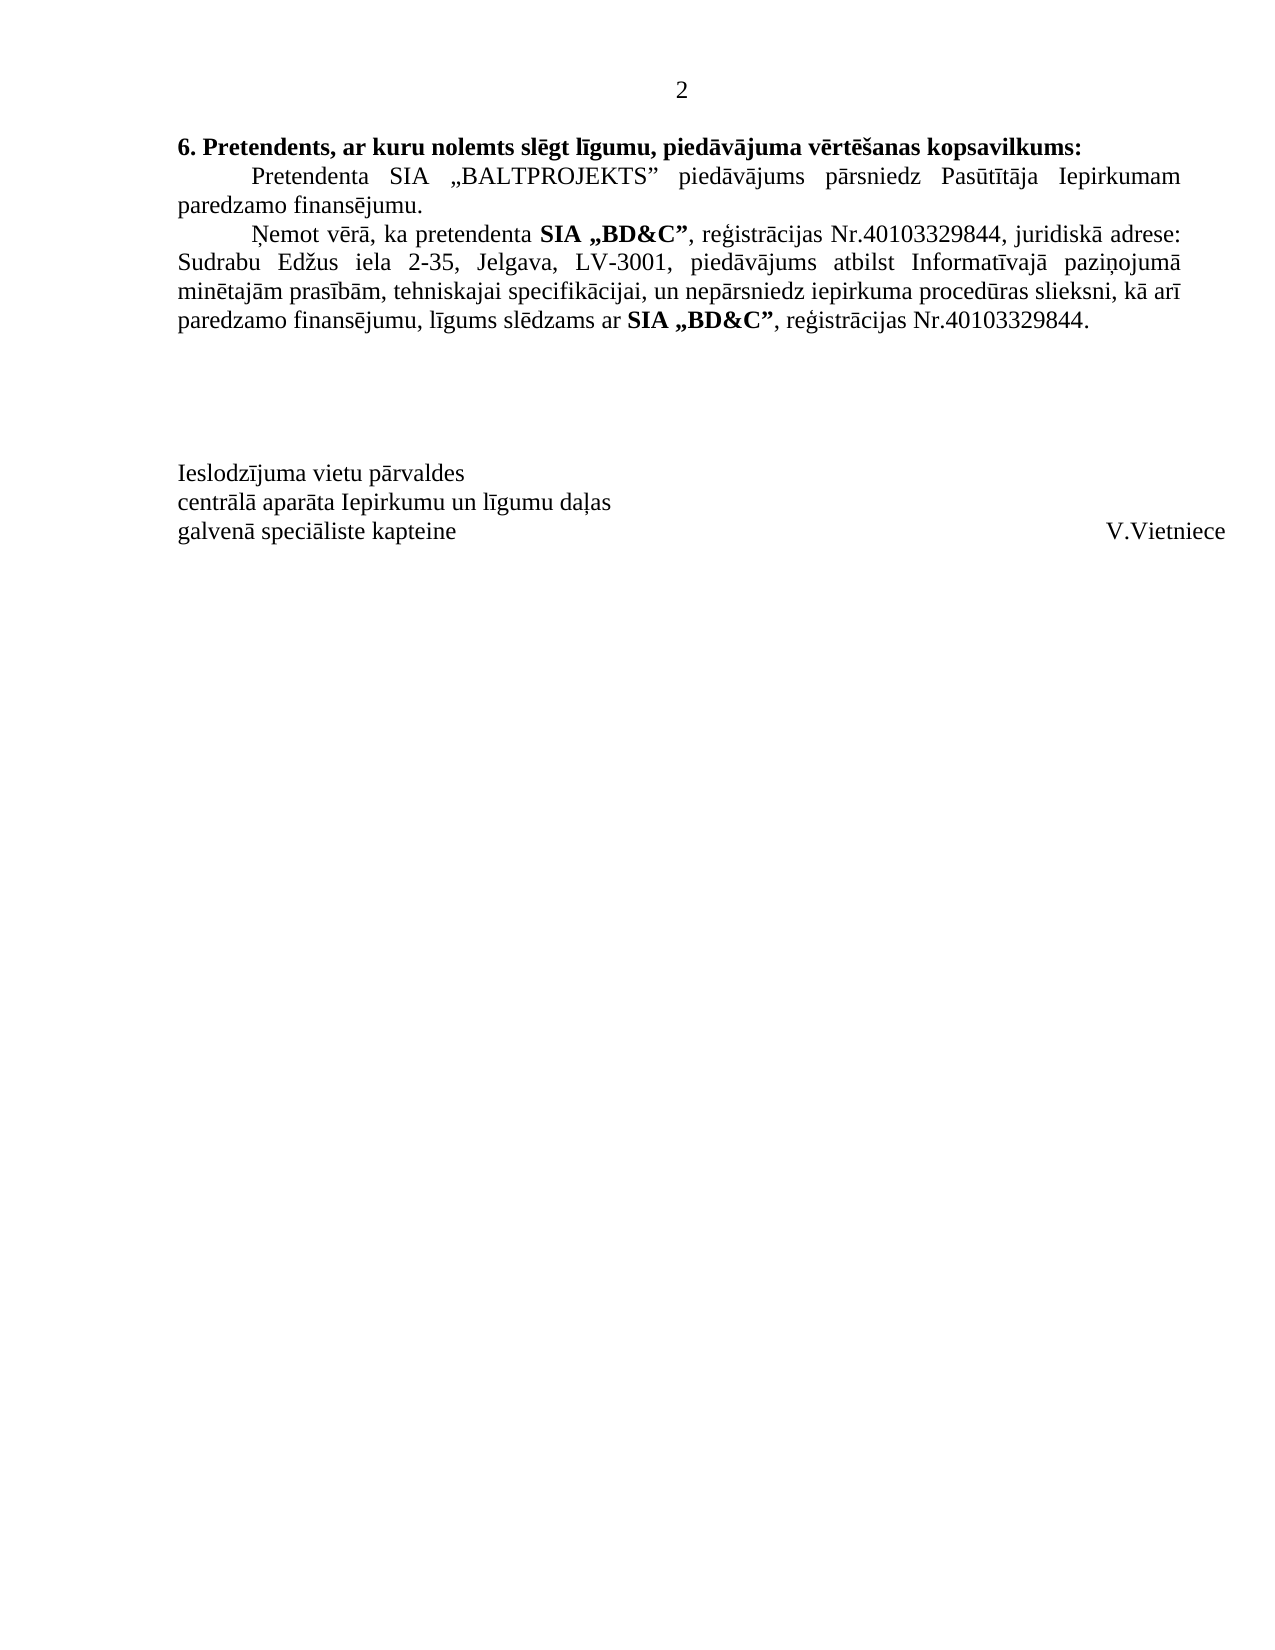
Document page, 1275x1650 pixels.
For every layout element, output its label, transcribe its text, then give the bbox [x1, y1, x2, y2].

text Ņemot vērā, ka pretendenta SIA „BD&C”, reģistrācijas Nr.40103329844, juridiskā adrese: Sudrabu Edžus iela 2-35, Jelgava, LV-3001, piedāvājums atbilst Informatīvajā paziņojumā minētajām prasībām, tehniskajai specifikācijai, un nepārsniedz iepirkuma procedūras slieksni, kā arī paredzamo finansējumu, līgums slēdzams ar SIA „BD&C”, reģistrācijas Nr.40103329844. [177, 219, 1181, 334]
text centrālā aparāta Iepirkumu un līgumu daļas [177, 487, 1186, 516]
text galvenā speciāliste kapteine V.Vietniece [177, 516, 1186, 544]
text 6. Pretendents, ar kuru nolemts slēgt līgumu, piedāvājuma vērtēšanas kopsavilkums: [177, 132, 1181, 161]
text Pretendenta SIA „BALTPROJEKTS” piedāvājums pārsniedz Pasūtītāja Iepirkumam paredzamo finansējumu. [177, 161, 1181, 219]
text Ieslodzījuma vietu pārvaldes [177, 458, 1186, 487]
